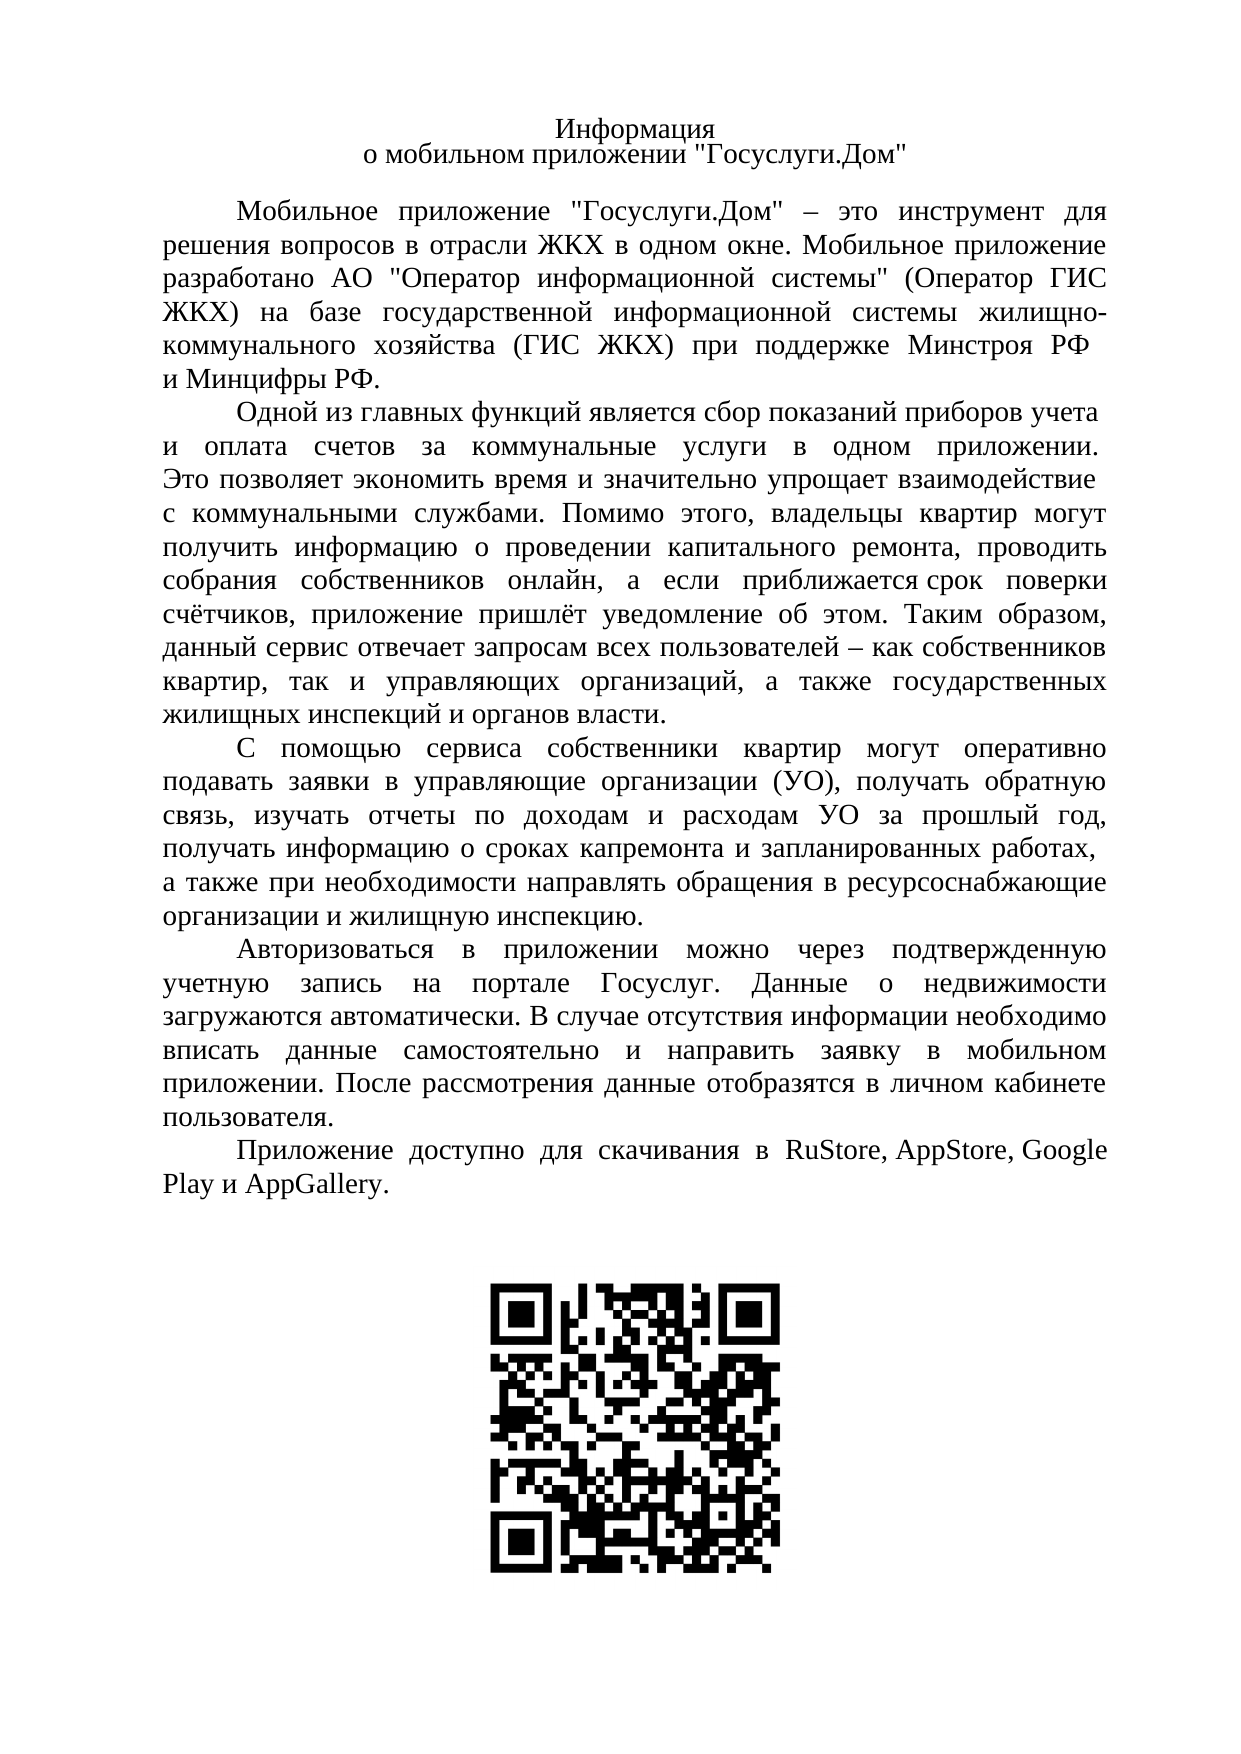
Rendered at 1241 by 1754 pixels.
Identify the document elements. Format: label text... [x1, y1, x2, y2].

picture [473, 1266, 797, 1590]
text Информация [602, 118, 1107, 143]
text о мобильном приложении "Госуслуги.Дом" [162, 143, 1107, 168]
text С помощью сервиса собственники квартир могут оперативно подавать заявки в управляющие организации (УО), получать обратную связь, изучать отчеты по доходам и расходам УО за прошлый год, получать информацию о сроках капремонта и запланированных работах, а также при необходимости направлять обращения в ресурсоснабжающие организации и жилищную инспекцию. [162, 730, 1107, 931]
text Одной из главных функций является сбор показаний приборов учета и оплата счетов за коммунальные услуги в одном приложении. Это позволяет экономить время и значительно упрощает взаимодействие с коммунальными службами. Помимо этого, владельцы квартир могут получить информацию о проведении капитального ремонта, проводить собрания собственников онлайн, а если приближается срок поверки счётчиков, приложение пришлёт уведомление об этом. Таким образом, данный сервис отвечает запросам всех пользователей – как собственников квартир, так и управляющих организаций, а также государственных жилищных инспекций и органов власти. [162, 394, 1107, 730]
text Авторизоваться в приложении можно через подтвержденную учетную запись на портале Госуслуг. Данные о недвижимости загружаются автоматически. В случае отсутствия информации необходимо вписать данные самостоятельно и направить заявку в мобильном приложении. После рассмотрения данные отобразятся в личном кабинете пользователя. [162, 931, 1107, 1132]
text Мобильное приложение "Госуслуги.Дом" – это инструмент для решения вопросов в отрасли ЖКХ в одном окне. Мобильное приложение разработано АО "Оператор информационной системы" (Оператор ГИС ЖКХ) на базе государственной информационной системы жилищно-коммунального хозяйства (ГИС ЖКХ) при поддержке Минстроя РФ и Минцифры РФ. [162, 193, 1107, 394]
text Информация [162, 118, 599, 143]
list Приложение доступно для скачивания в RuStore, AppStore, Google Play и AppGallery. [162, 1132, 1107, 1199]
